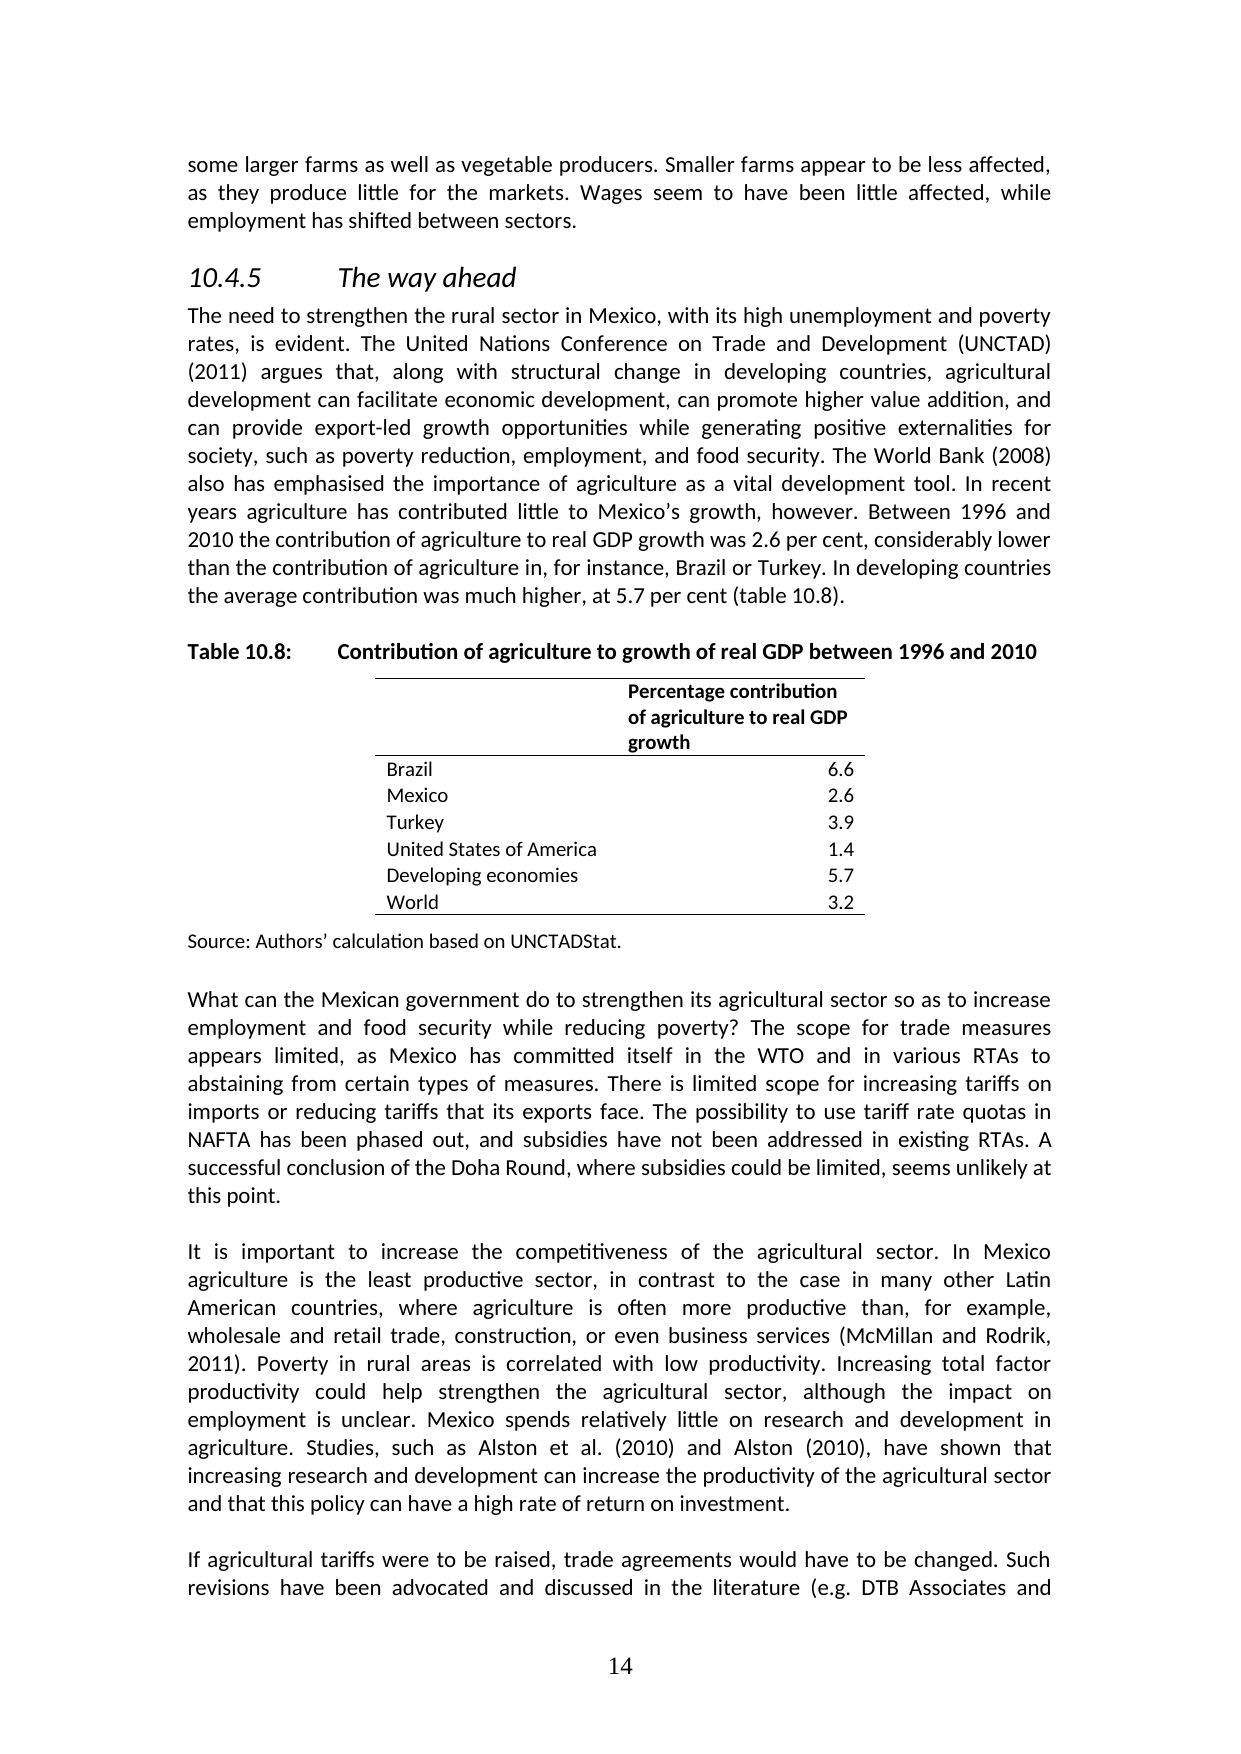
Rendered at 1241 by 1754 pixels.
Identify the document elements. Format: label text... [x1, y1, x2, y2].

subtitle 10.4.5 The way ahead [187, 259, 1053, 295]
table_cell Mexico [375, 782, 617, 808]
text It is important to increase the competitiveness of the agricultural sector. In Mexico agriculture is the least productive sector, in contrast to the case in many other Latin American countries, where agriculture is often more productive than, for example, wholesale and retail trade, construction, or even business services (McMillan and Rodrik, 2011). Poverty in rural areas is correlated with low productivity. Increasing total factor productivity could help strengthen the agricultural sector, although the impact on employment is unclear. Mexico spends relatively little on research and development in agriculture. Studies, such as Alston et al. (2010) and Alston (2010), have shown that increasing research and development can increase the productivity of the agricultural sector and that this policy can have a high rate of return on investment. [187, 1237, 1053, 1517]
text What can the Mexican government do to strengthen its agricultural sector so as to increase employment and food security while reducing poverty? The scope for trade measures appears limited, as Mexico has committed itself in the WTO and in various RTAs to abstaining from certain types of measures. There is limited scope for increasing tariffs on imports or reducing tariffs that its exports face. The possibility to use tariff rate quotas in NAFTA has been phased out, and subsidies have not been addressed in existing RTAs. A successful conclusion of the Doha Round, where subsidies could be limited, seems unlikely at this point. [187, 985, 1053, 1209]
text Source: Authors’ calculation based on UNCTADStat. [187, 928, 1053, 953]
table_cell 3.9 [617, 808, 865, 835]
table_cell 3.2 [617, 888, 865, 914]
table_cell Turkey [375, 808, 617, 835]
table_cell 1.4 [617, 835, 865, 861]
table_cell World [375, 888, 617, 914]
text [187, 150, 1053, 234]
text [187, 1546, 1053, 1602]
table_cell United States of America [375, 835, 617, 861]
table_header [375, 679, 617, 755]
table_header Percentage contribution of agriculture to real GDP growth [617, 679, 865, 755]
text The need to strengthen the rural sector in Mexico, with its high unemployment and poverty rates, is evident. The United Nations Conference on Trade and Development (UNCTAD) (2011) argues that, along with structural change in developing countries, agricultural development can facilitate economic development, can promote higher value addition, and can provide export-led growth opportunities while generating positive externalities for society, such as poverty reduction, employment, and food security. The World Bank (2008) also has emphasised the importance of agriculture as a vital development tool. In recent years agriculture has contributed little to Mexico’s growth, however. Between 1996 and 2010 the contribution of agriculture to real GDP growth was 2.6 per cent, considerably lower than the contribution of agriculture in, for instance, Brazil or Turkey. In developing countries the average contribution was much higher, at 5.7 per cent (table 10.8). [187, 301, 1053, 609]
subtitle Table 10.8: Contribution of agriculture to growth of real GDP between 1996 and 2010 [187, 637, 1053, 665]
table_cell 2.6 [617, 782, 865, 808]
table_cell Brazil [375, 756, 617, 782]
table_cell 5.7 [617, 861, 865, 888]
table_cell Developing economies [375, 861, 617, 888]
table_cell 6.6 [617, 756, 865, 782]
